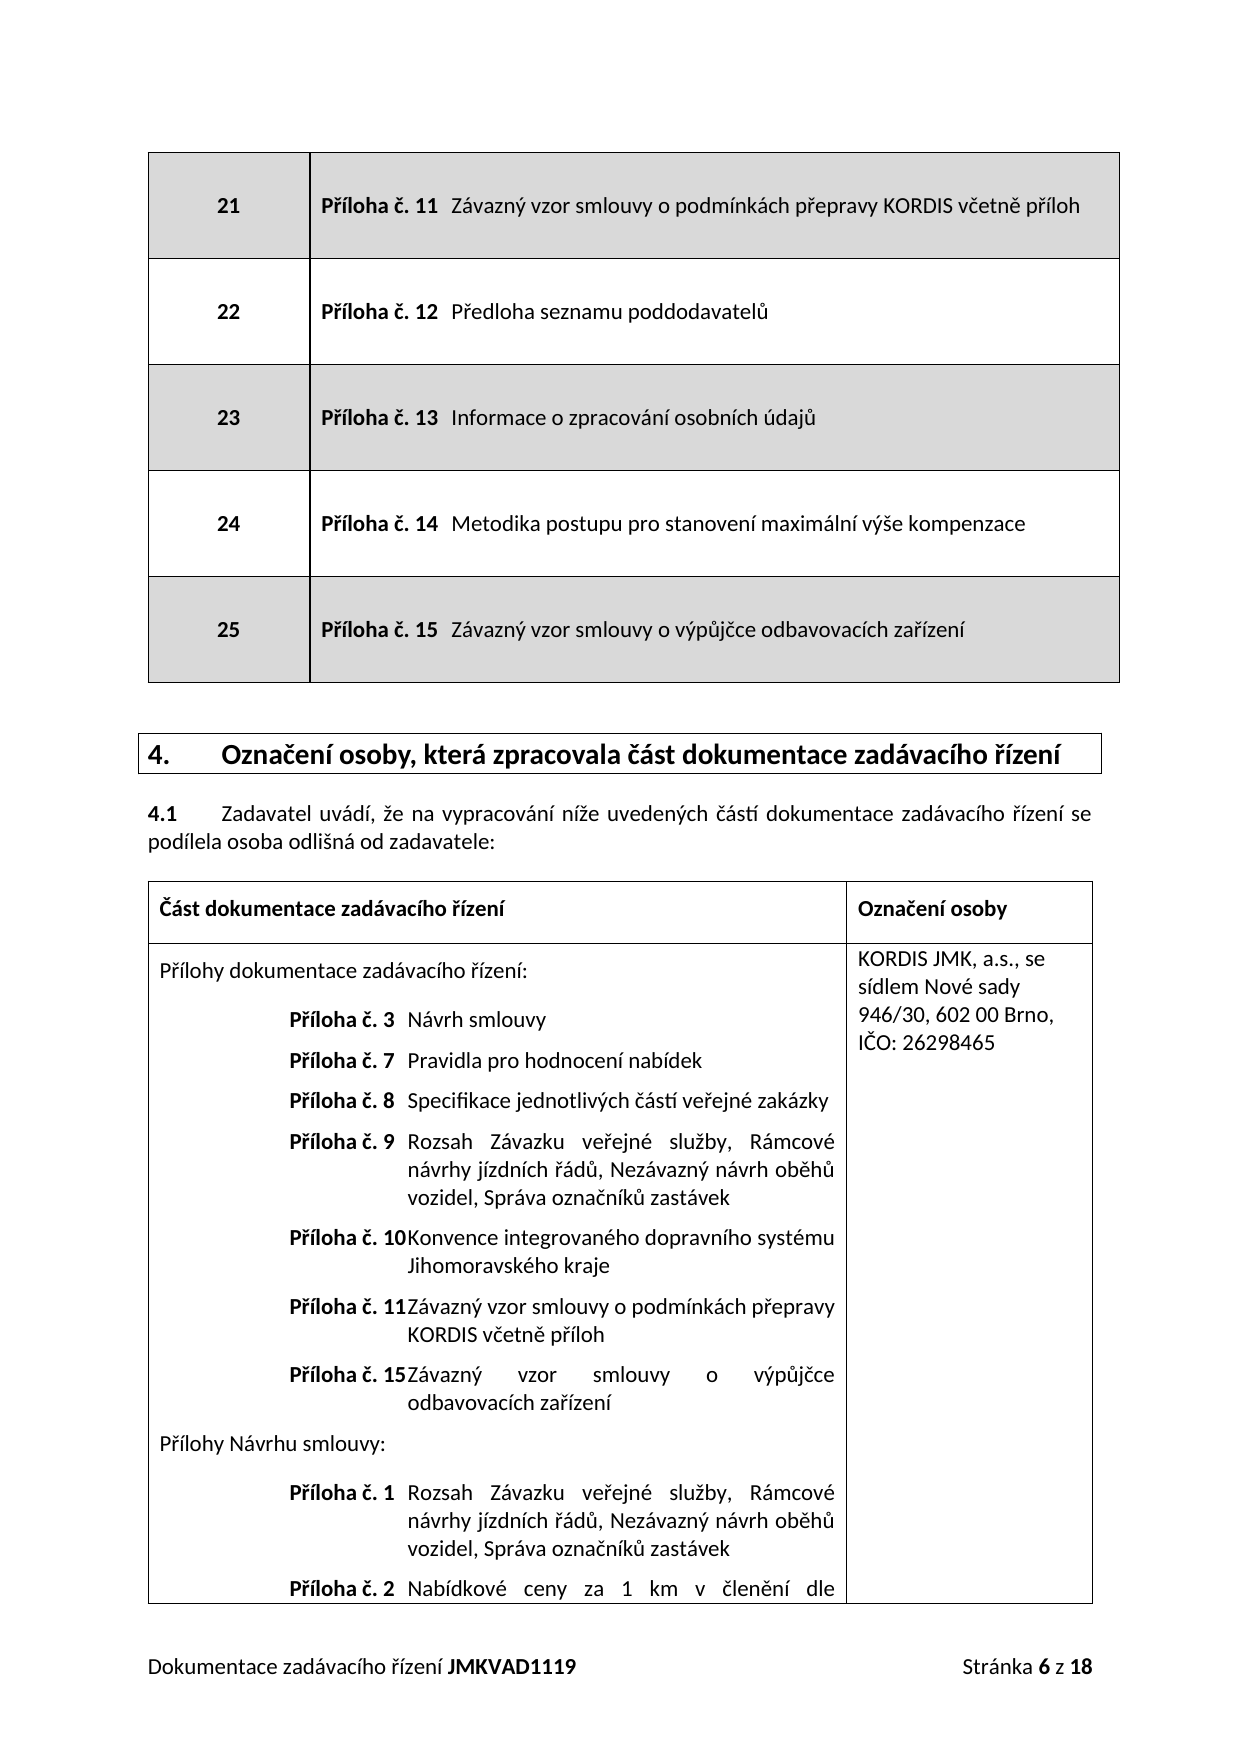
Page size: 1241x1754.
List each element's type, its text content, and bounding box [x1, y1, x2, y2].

table_cell [149, 153, 309, 258]
table_header Označení osoby [847, 882, 1092, 943]
table_cell [149, 471, 309, 576]
table_cell Předloha seznamu poddodavatelů [311, 259, 1119, 364]
table_cell [149, 259, 309, 364]
table_cell [149, 365, 309, 470]
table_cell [847, 944, 1092, 1602]
table_cell [149, 577, 309, 682]
table_cell Závazný vzor smlouvy o výpůjčce odbavovacích zařízení [311, 577, 1119, 682]
table_cell Závazný vzor smlouvy o podmínkách přepravy KORDIS včetně příloh [311, 153, 1119, 258]
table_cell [149, 944, 846, 1602]
text Zadavatel uvádí, že na vypracování níže uvedených částí dokumentace zadávacího řízení se podílela osoba odlišná od zadavatele: [148, 799, 1093, 856]
text Označení osoby, která zpracovala část dokumentace zadávacího řízení [139, 734, 1101, 773]
table_header Část dokumentace zadávacího řízení [149, 882, 846, 943]
table_cell Metodika postupu pro stanovení maximální výše kompenzace [311, 471, 1119, 576]
table_cell Informace o zpracování osobních údajů [311, 365, 1119, 470]
